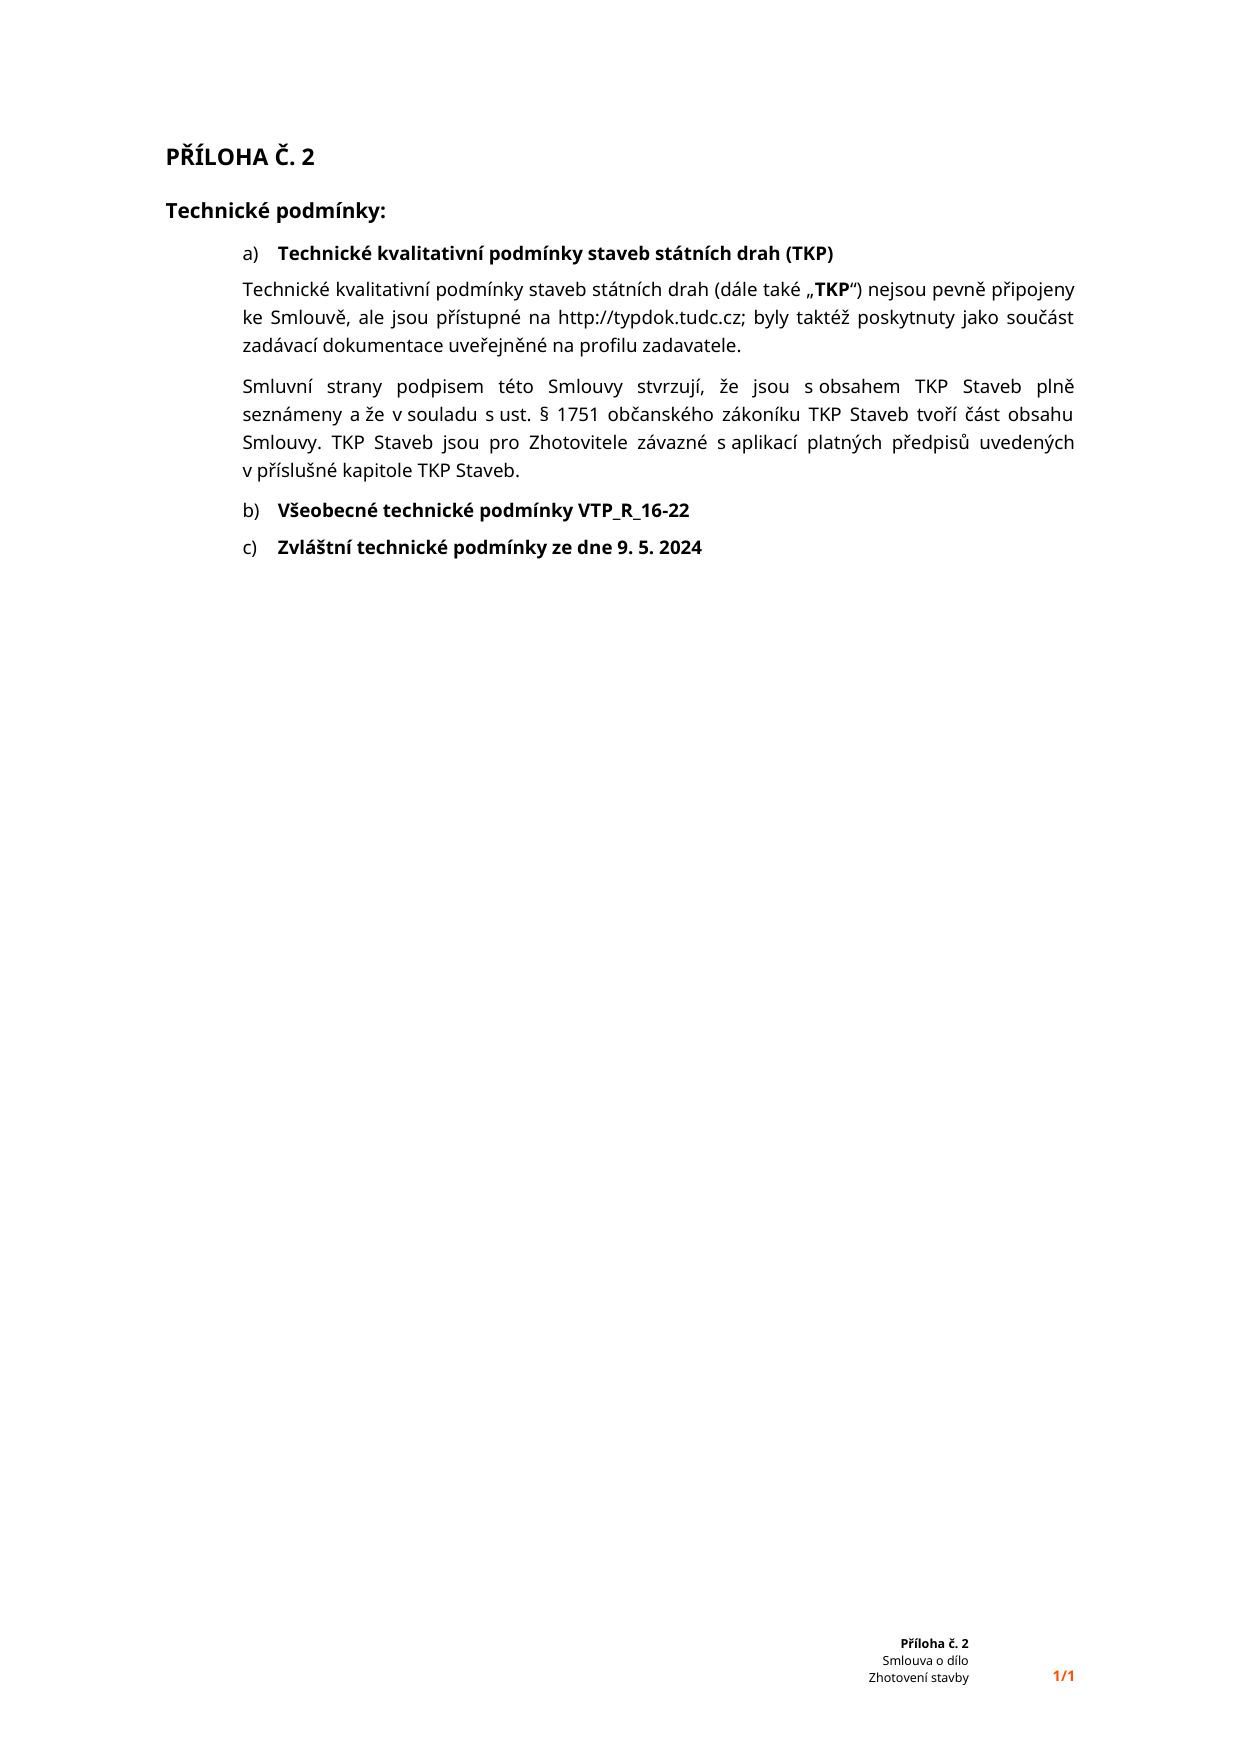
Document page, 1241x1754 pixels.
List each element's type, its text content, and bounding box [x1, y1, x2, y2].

text Příloha č. 2 [165, 141, 1075, 173]
list Zvláštní technické podmínky ze dne 9. 5. 2024 [242, 534, 1075, 560]
text Technické podmínky: [165, 197, 1075, 225]
list Technické kvalitativní podmínky staveb státních drah (TKP) [242, 240, 1075, 266]
text Smluvní strany podpisem této Smlouvy stvrzují, že jsou s obsahem TKP Staveb plně seznámeny a že v souladu s ust. § 1751 občanského zákoníku TKP Staveb tvoří část obsahu Smlouvy. TKP Staveb jsou pro Zhotovitele závazné s aplikací platných předpisů uvedených v příslušné kapitole TKP Staveb. [242, 373, 1075, 483]
text Technické kvalitativní podmínky staveb státních drah (dále také „TKP“) nejsou pevně připojeny ke Smlouvě, ale jsou přístupné na http://typdok.tudc.cz; byly taktéž poskytnuty jako součást zadávací dokumentace uveřejněné na profilu zadavatele. [242, 277, 1075, 358]
list Všeobecné technické podmínky VTP_R_16-22 [242, 498, 1075, 523]
